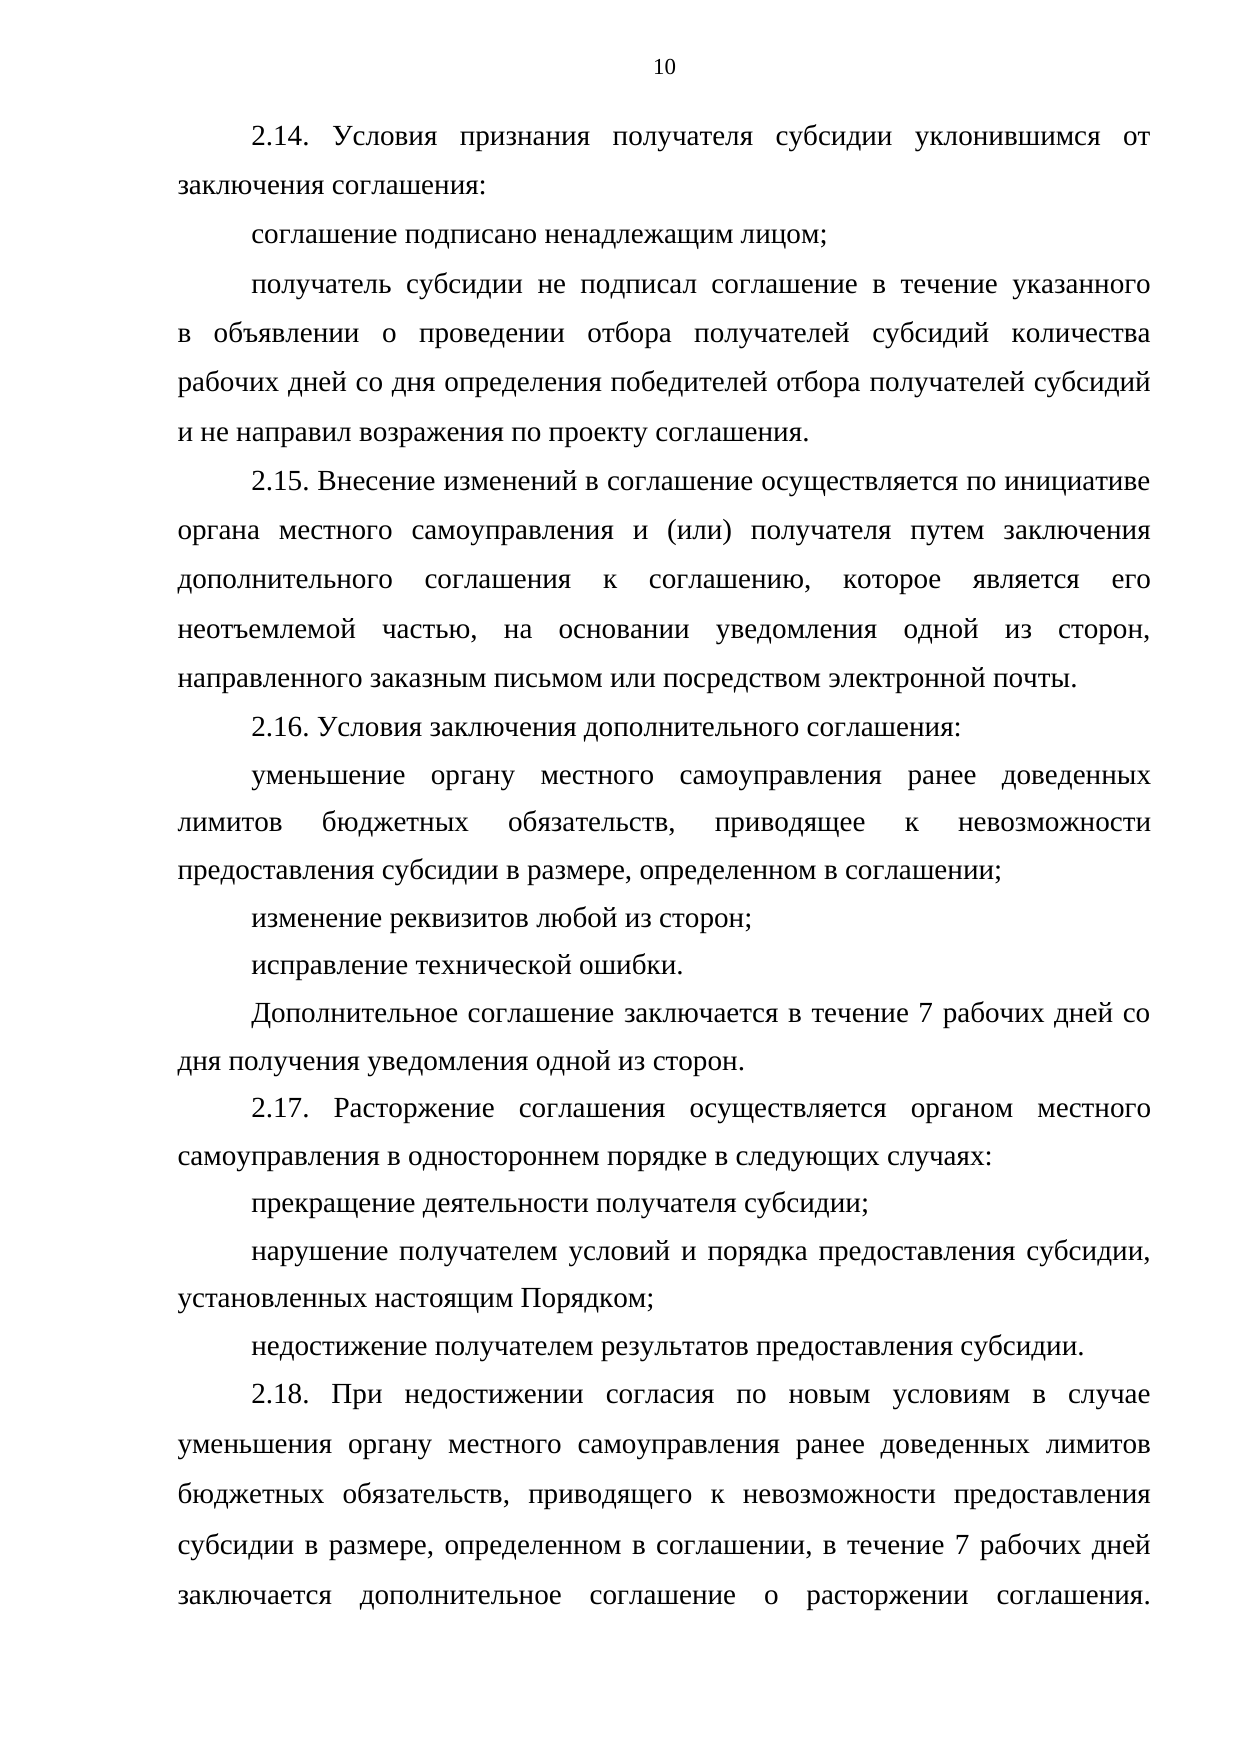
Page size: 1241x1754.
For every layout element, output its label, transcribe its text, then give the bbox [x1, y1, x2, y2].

text Дополнительное соглашение заключается в течение 7 рабочих дней со дня получения уведомления одной из сторон. [177, 995, 1152, 1076]
text 2.16. Условия заключения дополнительного соглашения: [177, 709, 1152, 743]
text изменение реквизитов любой из сторон; [177, 900, 1152, 933]
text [177, 1376, 1152, 1611]
text соглашение подписано ненадлежащим лицом; [177, 217, 1152, 250]
text исправление технической ошибки. [177, 947, 1152, 981]
text недостижение получателем результатов предоставления субсидии. [177, 1328, 1152, 1362]
text 2.17. Расторжение соглашения осуществляется органом местного самоуправления в одностороннем порядке в следующих случаях: [177, 1090, 1152, 1171]
text уменьшение органу местного самоуправления ранее доведенных лимитов бюджетных обязательств, приводящее к невозможности предоставления субсидии в размере, определенном в соглашении; [177, 757, 1152, 886]
text получатель субсидии не подписал соглашение в течение указанного в объявлении о проведении отбора получателей субсидий количества рабочих дней со дня определения победителей отбора получателей субсидий и не направил возражения по проекту соглашения. [177, 266, 1152, 447]
text 2.14. Условия признания получателя субсидии уклонившимся от заключения соглашения: [177, 118, 1152, 201]
text 2.15. Внесение изменений в соглашение осуществляется по инициативе органа местного самоуправления и (или) получателя путем заключения дополнительного соглашения к соглашению, которое является его неотъемлемой частью, на основании уведомления одной из сторон, направленного заказным письмом или посредством электронной почты. [177, 463, 1152, 694]
text нарушение получателем условий и порядка предоставления субсидии, установленных настоящим Порядком; [177, 1233, 1152, 1314]
text прекращение деятельности получателя субсидии; [177, 1185, 1152, 1219]
